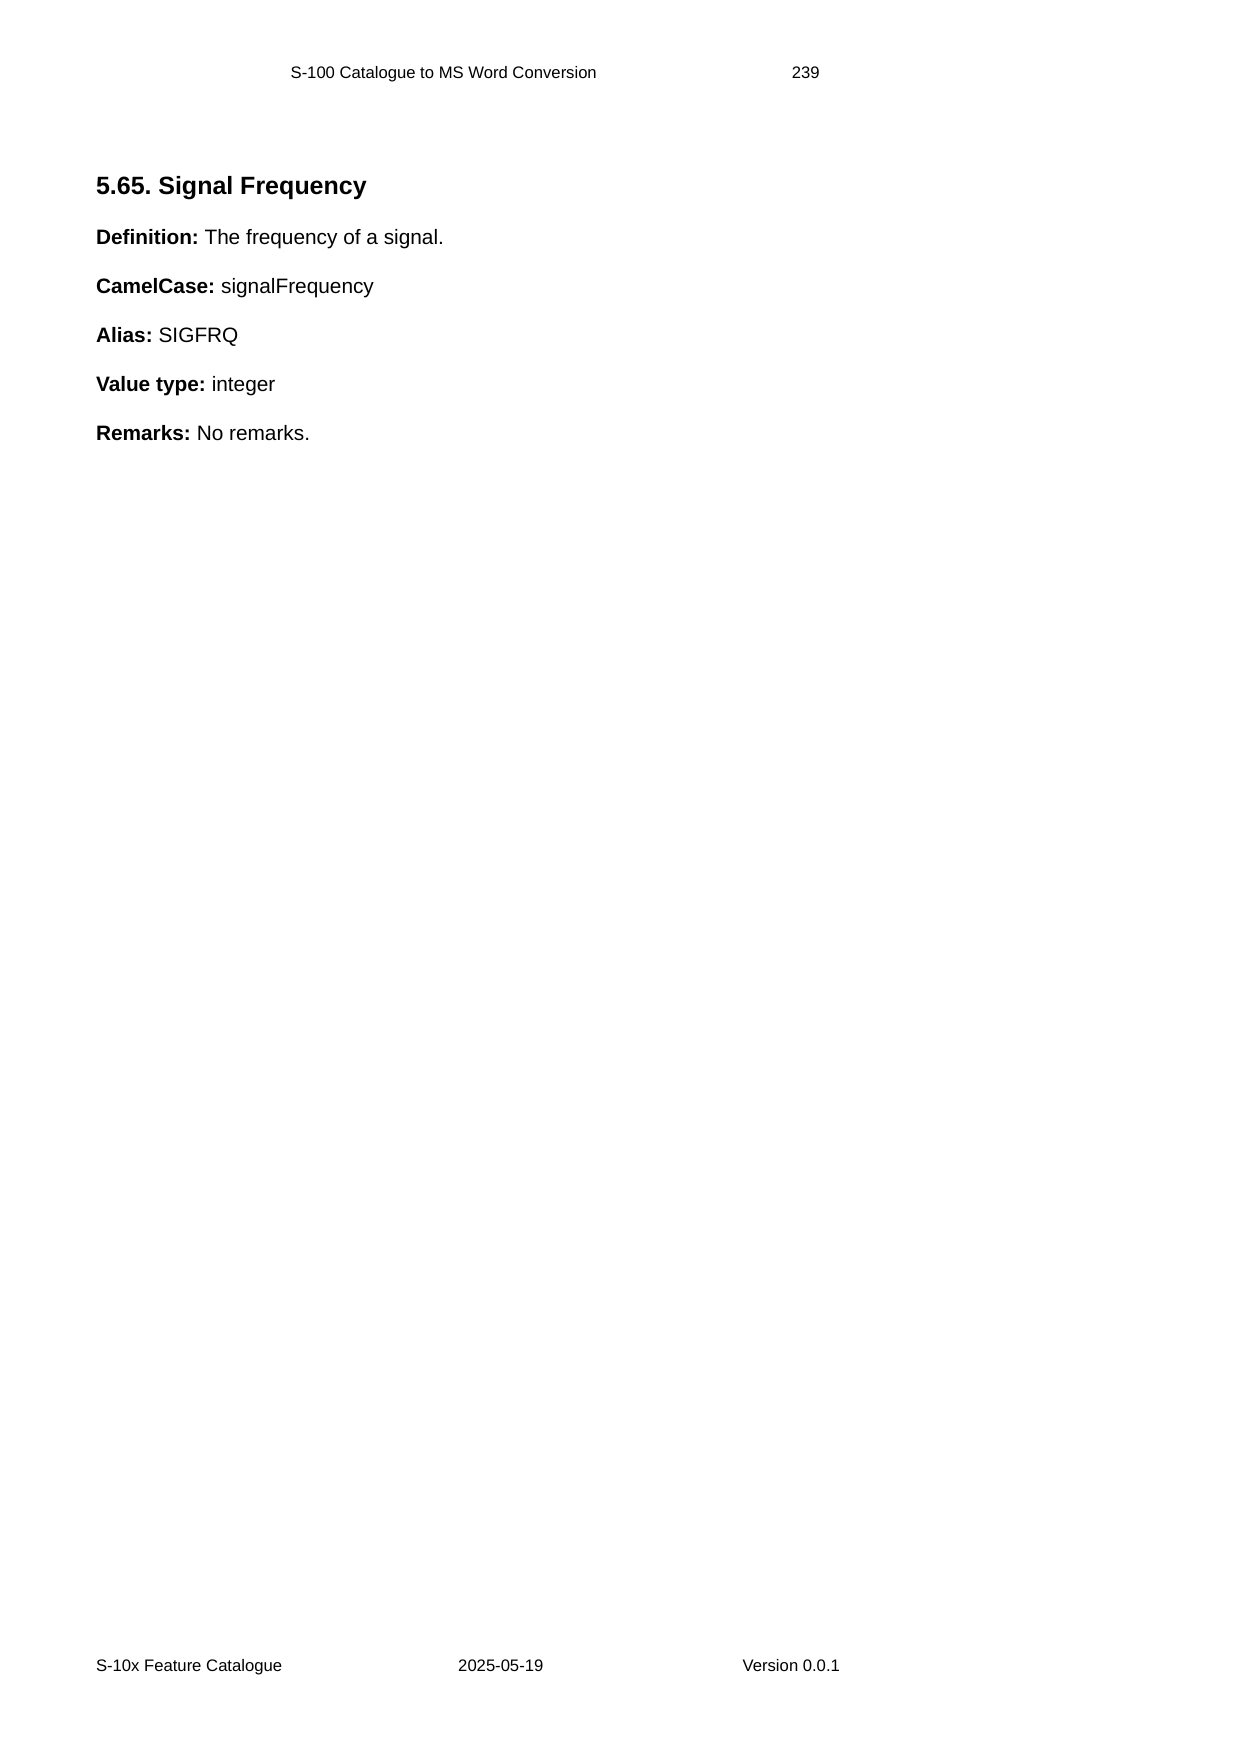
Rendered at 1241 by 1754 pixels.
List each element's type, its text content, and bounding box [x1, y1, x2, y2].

text Value type: integer [96, 371, 1144, 395]
text CamelCase: signalFrequency [96, 273, 1144, 297]
text Remarks: No remarks. [96, 420, 1144, 444]
text 5.65. Signal Frequency [96, 171, 1144, 199]
text Definition: The frequency of a signal. [96, 224, 1144, 248]
text Alias: SIGFRQ [96, 322, 1144, 346]
